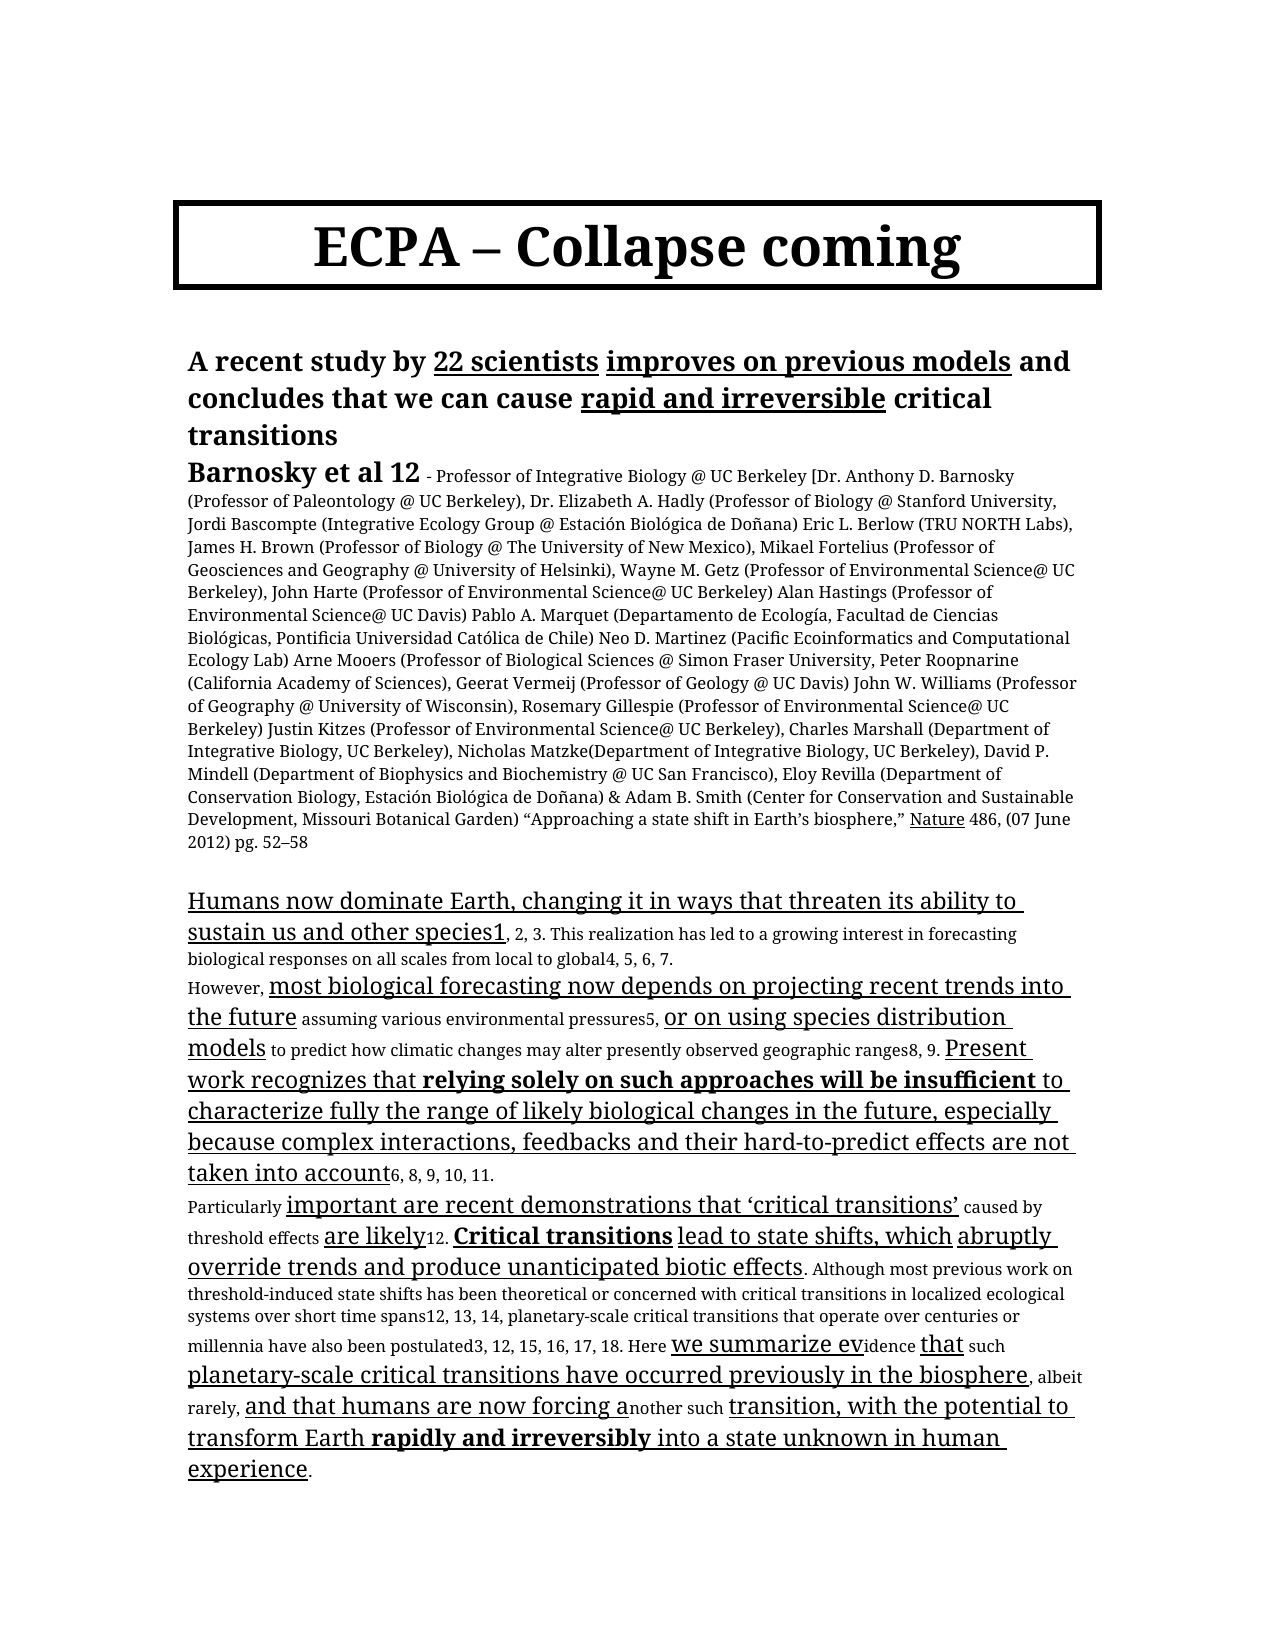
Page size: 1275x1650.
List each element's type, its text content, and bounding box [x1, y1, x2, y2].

text However, most biological forecasting now depends on projecting recent trends into the future assuming various environmental pressures5, or on using species distribution models to predict how climatic changes may alter presently observed geographic ranges8, 9. Present work recognizes that relying solely on such approaches will be insufficient to characterize fully the range of likely biological changes in the future, especially because complex interactions, feedbacks and their hard-to-predict effects are not taken into account6, 8, 9, 10, 11. [187, 970, 1087, 1188]
text Particularly important are recent demonstrations that ‘critical transitions’ caused by threshold effects are likely12. Critical transitions lead to state shifts, which abruptly override trends and produce unanticipated biotic effects. Although most previous work on threshold-induced state shifts has been theoretical or concerned with critical transitions in localized ecological systems over short time spans12, 13, 14, planetary-scale critical transitions that operate over centuries or millennia have also been postulated3, 12, 15, 16, 17, 18. Here we summarize evidence that such planetary-scale critical transitions have occurred previously in the biosphere, albeit rarely, and that humans are now forcing another such transition, with the potential to transform Earth rapidly and irreversibly into a state unknown in human experience. [187, 1188, 1087, 1484]
text Barnosky et al 12 - Professor of Integrative Biology @ UC Berkeley [Dr. Anthony D. Barnosky (Professor of Paleontology @ UC Berkeley), Dr. Elizabeth A. Hadly (Professor of Biology @ Stanford University, Jordi Bascompte (Integrative Ecology Group @ Estación Biológica de Doñana) Eric L. Berlow (TRU NORTH Labs), James H. Brown (Professor of Biology @ The University of New Mexico), Mikael Fortelius (Professor of Geosciences and Geography @ University of Helsinki), Wayne M. Getz (Professor of Environmental Science@ UC Berkeley), John Harte (Professor of Environmental Science@ UC Berkeley) Alan Hastings (Professor of Environmental Science@ UC Davis) Pablo A. Marquet (Departamento de Ecología, Facultad de Ciencias Biológicas, Pontificia Universidad Católica de Chile) Neo D. Martinez (Pacific Ecoinformatics and Computational Ecology Lab) Arne Mooers (Professor of Biological Sciences @ Simon Fraser University, Peter Roopnarine (California Academy of Sciences), Geerat Vermeij (Professor of Geology @ UC Davis) John W. Williams (Professor of Geography @ University of Wisconsin), Rosemary Gillespie (Professor of Environmental Science@ UC Berkeley) Justin Kitzes (Professor of Environmental Science@ UC Berkeley), Charles Marshall (Department of Integrative Biology, UC Berkeley), Nicholas Matzke(Department of Integrative Biology, UC Berkeley), David P. Mindell (Department of Biophysics and Biochemistry @ UC San Francisco), Eloy Revilla (Department of Conservation Biology, Estación Biológica de Doñana) & Adam B. Smith (Center for Conservation and Sustainable Development, Missouri Botanical Garden) “Approaching a state shift in Earth’s biosphere,” Nature 486, (07 June 2012) pg. 52–58 [187, 453, 1087, 853]
subtitle ECPA – Collapse coming [179, 206, 1096, 284]
subtitle A recent study by 22 scientists improves on previous models and concludes that we can cause rapid and irreversible critical transitions [187, 342, 1087, 453]
text Humans now dominate Earth, changing it in ways that threaten its ability to sustain us and other species1, 2, 3. This realization has led to a growing interest in forecasting biological responses on all scales from local to global4, 5, 6, 7. [187, 884, 1087, 970]
